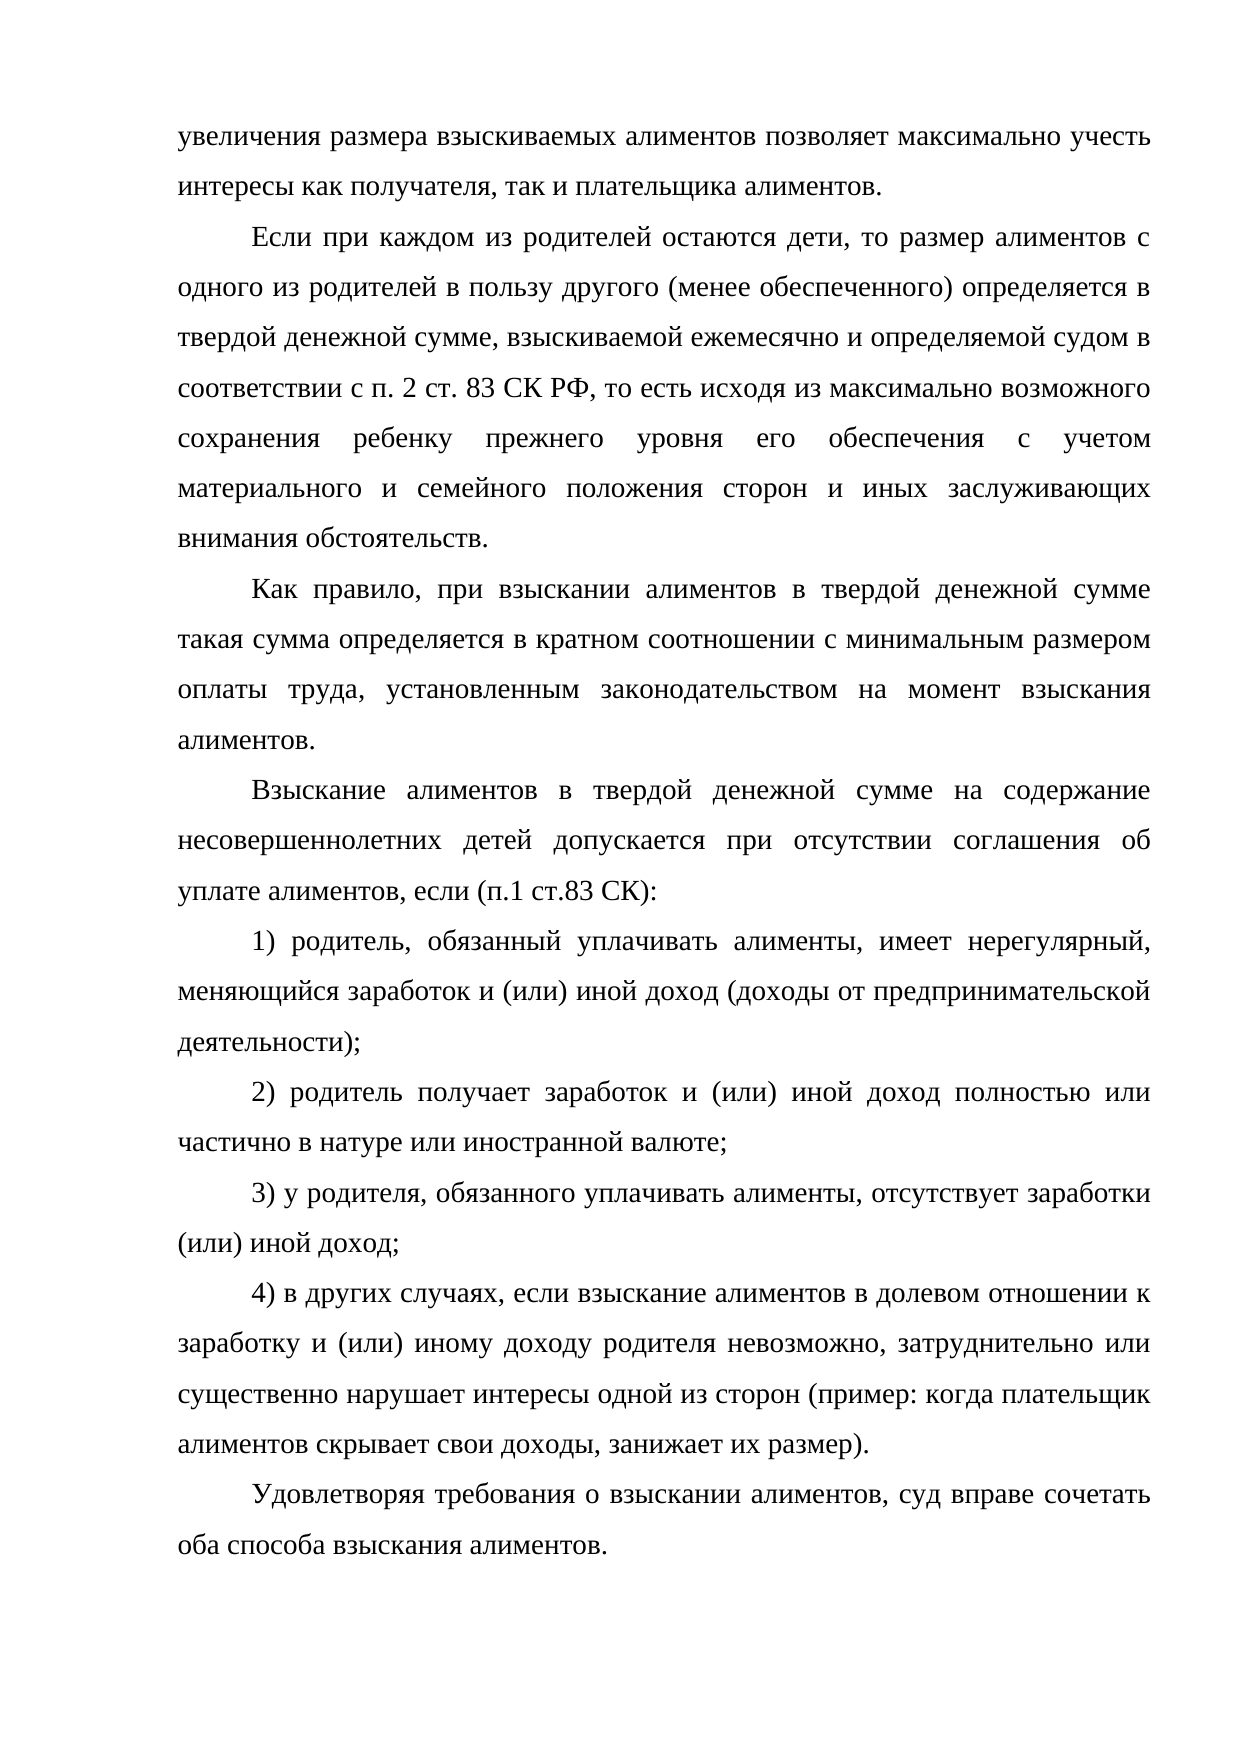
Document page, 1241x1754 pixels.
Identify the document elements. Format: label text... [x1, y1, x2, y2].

text 4) в других случаях, если взыскание алиментов в долевом отношении к заработку и (или) иному доходу родителя невозможно, затруднительно или существенно нарушает интересы одной из сторон (пример: когда плательщик алиментов скрывает свои доходы, занижает их размер). [177, 1275, 1152, 1460]
text 3) у родителя, обязанного уплачивать алименты, отсутствует заработки (или) иной доход; [177, 1175, 1152, 1258]
text 1) родитель, обязанный уплачивать алименты, имеет нерегулярный, меняющийся заработок и (или) иной доход (доходы от предпринимательской деятельности); [177, 923, 1152, 1057]
text Взыскание алиментов в твердой денежной сумме на содержание несовершеннолетних детей допускается при отсутствии соглашения об уплате алиментов, если (п.1 ст.83 СК): [177, 772, 1152, 906]
text 2) родитель получает заработок и (или) иной доход полностью или частично в натуре или иностранной валюте; [177, 1074, 1152, 1158]
text Если при каждом из родителей остаются дети, то размер алиментов с одного из родителей в пользу другого (менее обеспеченного) определяется в твердой денежной сумме, взыскиваемой ежемесячно и определяемой судом в соответствии с п. 2 ст. 83 СК РФ, то есть исходя из максимально возможного сохранения ребенку прежнего уровня его обеспечения с учетом материального и семейного положения сторон и иных заслуживающих внимания обстоятельств. [177, 219, 1152, 554]
text Удовлетворяя требования о взыскании алиментов, суд вправе сочетать оба способа взыскания алиментов. [177, 1477, 1152, 1560]
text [177, 118, 1152, 202]
text Как правило, при взыскании алиментов в твердой денежной сумме такая сумма определяется в кратном соотношении с минимальным размером оплаты труда, установленным законодательством на момент взыскания алиментов. [177, 571, 1152, 755]
